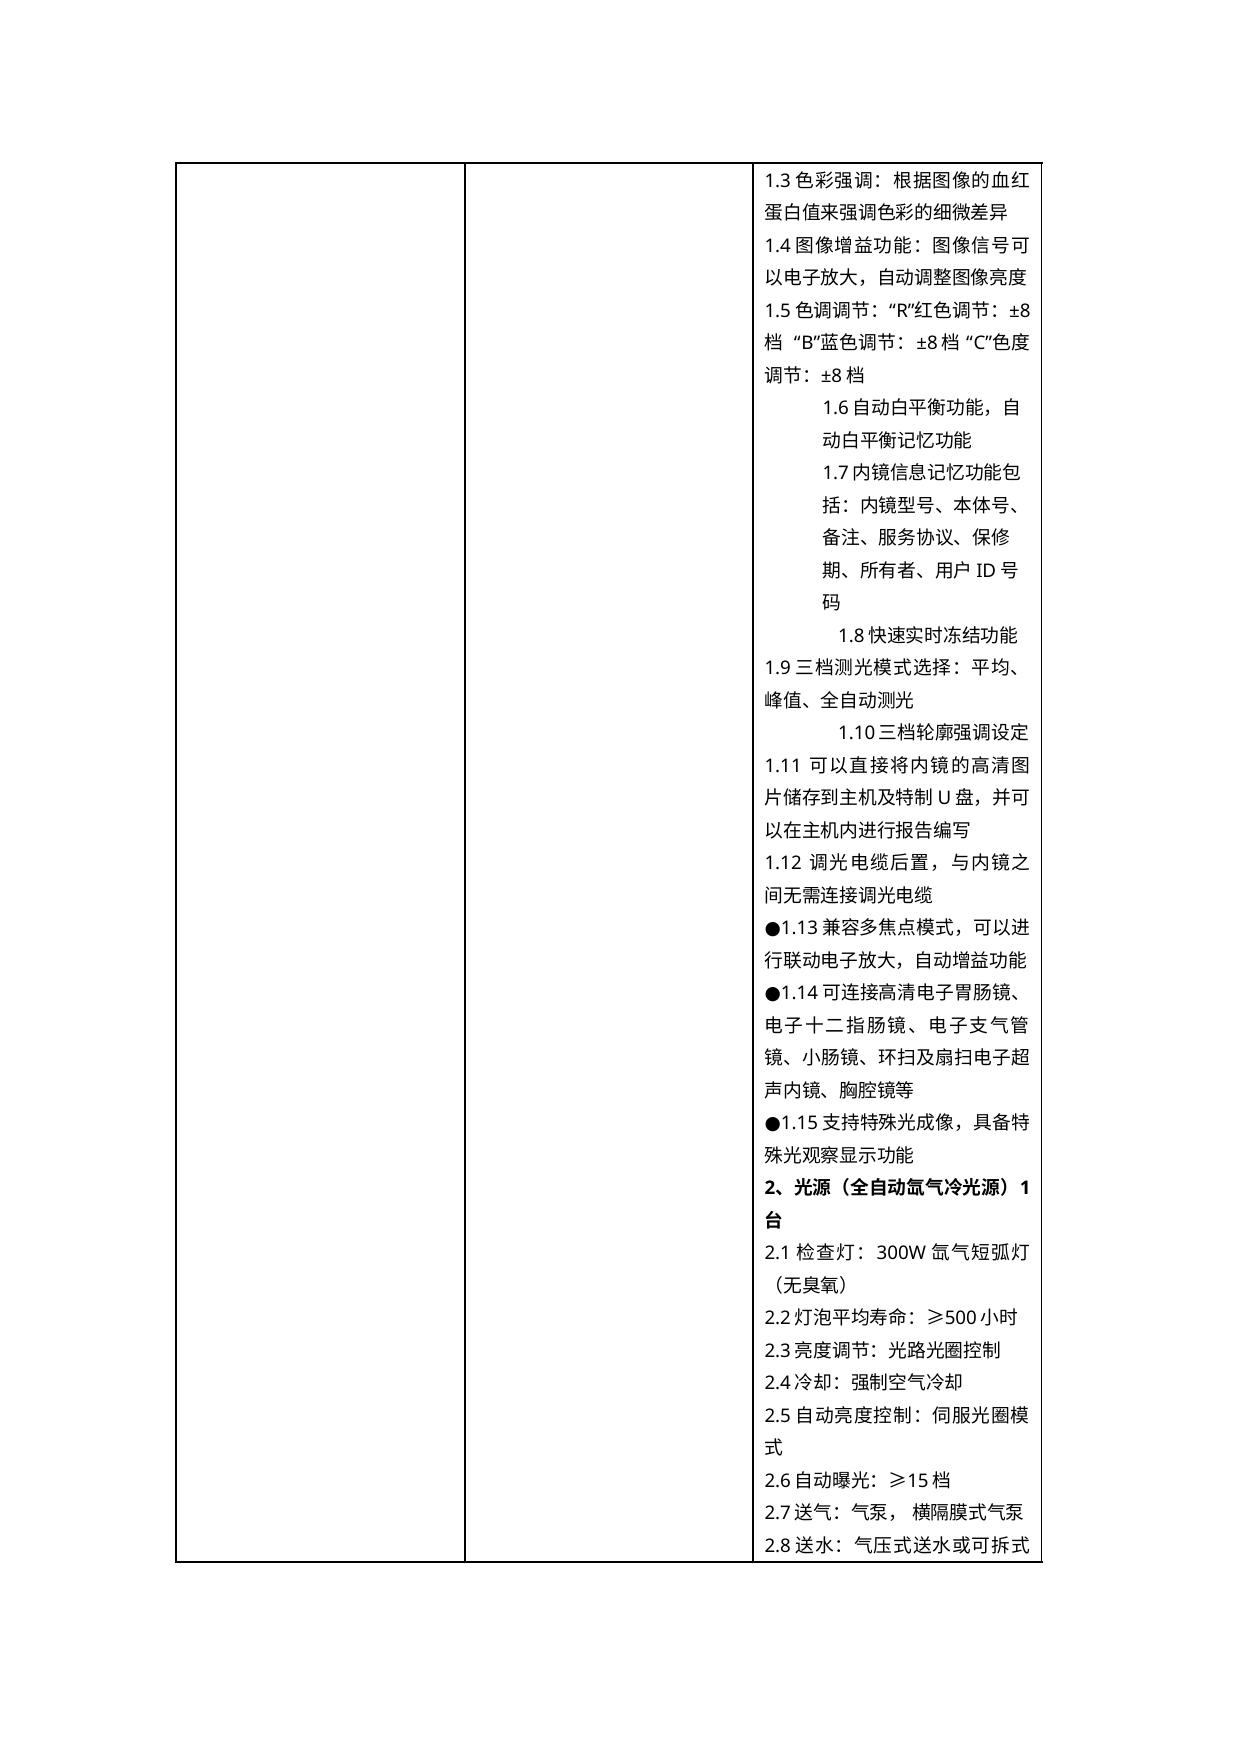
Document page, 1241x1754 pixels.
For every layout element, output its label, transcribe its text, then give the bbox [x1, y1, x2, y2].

table_cell [466, 164, 752, 1561]
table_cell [754, 164, 1041, 1561]
table_cell 1 [177, 164, 464, 1561]
